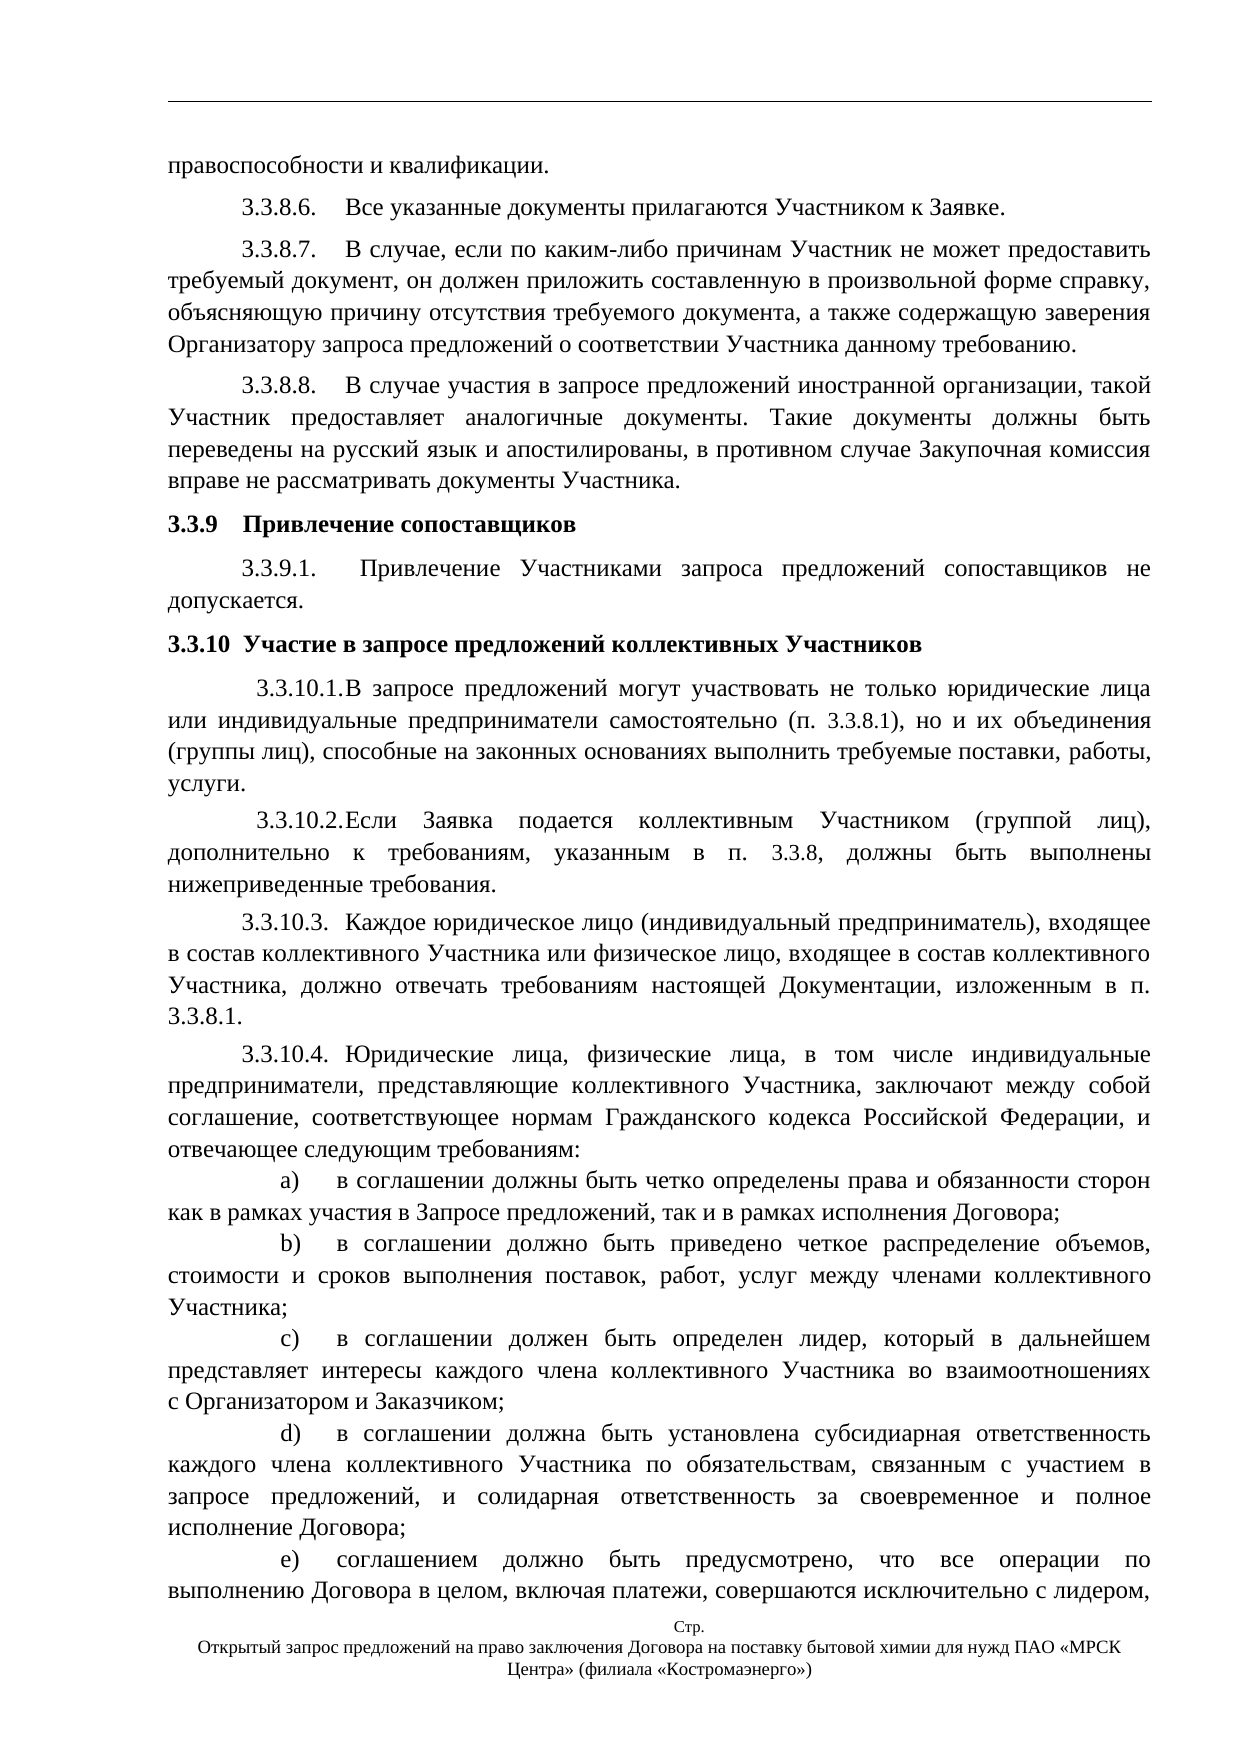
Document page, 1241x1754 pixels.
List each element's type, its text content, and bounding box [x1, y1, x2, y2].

subtitle Привлечение сопоставщиков [168, 509, 1152, 538]
list В случае, если по каким-либо причинам Участник не может предоставить требуемый документ, он должен приложить составленную в произвольной форме справку, объясняющую причину отсутствия требуемого документа, а также содержащую заверения Организатору запроса предложений о соответствии Участника данному требованию. [168, 234, 1152, 357]
list Юридические лица, физические лица, в том числе индивидуальные предприниматели, представляющие коллективного Участника, заключают между собой соглашение, соответствующее нормам Гражданского кодекса Российской Федерации, и отвечающее следующим требованиям: [168, 1039, 1152, 1162]
list Привлечение Участниками запроса предложений сопоставщиков не допускается. [168, 553, 1152, 614]
list Каждое юридическое лицо (индивидуальный предприниматель), входящее в состав коллективного Участника или физическое лицо, входящее в состав коллективного Участника, должно отвечать требованиям настоящей Документации, изложенным в п. 3.3.8.1. [168, 907, 1152, 1030]
list Если Заявка подается коллективным Участником (группой лиц), дополнительно к требованиям, указанным в п. 3.3.8, должны быть выполнены нижеприведенные требования. [168, 806, 1152, 897]
subtitle Участие в запросе предложений коллективных Участников [168, 629, 1152, 658]
list в соглашении должны быть четко определены права и обязанности сторон как в рамках участия в Запросе предложений, так и в рамках исполнения Договора; [168, 1165, 1152, 1226]
list В запросе предложений могут участвовать не только юридические лица или индивидуальные предприниматели самостоятельно (п. 3.3.8.1), но и их объединения (группы лиц), способные на законных основаниях выполнить требуемые поставки, работы, услуги. [168, 673, 1152, 797]
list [168, 150, 1152, 179]
list в соглашении должен быть определен лидер, который в дальнейшем представляет интересы каждого члена коллективного Участника во взаимоотношениях с Организатором и Заказчиком; [168, 1323, 1152, 1415]
list в соглашении должно быть приведено четкое распределение объемов, стоимости и сроков выполнения поставок, работ, услуг между членами коллективного Участника; [168, 1228, 1152, 1320]
list в соглашении должна быть установлена субсидиарная ответственность каждого члена коллективного Участника по обязательствам, связанным с участием в запросе предложений, и солидарная ответственность за своевременное и полное исполнение Договора; [168, 1418, 1152, 1541]
list Все указанные документы прилагаются Участником к Заявке. [168, 192, 1152, 221]
list В случае участия в запросе предложений иностранной организации, такой Участник предоставляет аналогичные документы. Такие документы должны быть переведены на русский язык и апостилированы, в противном случае Закупочная комиссия вправе не рассматривать документы Участника. [168, 371, 1152, 494]
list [168, 1544, 1152, 1604]
